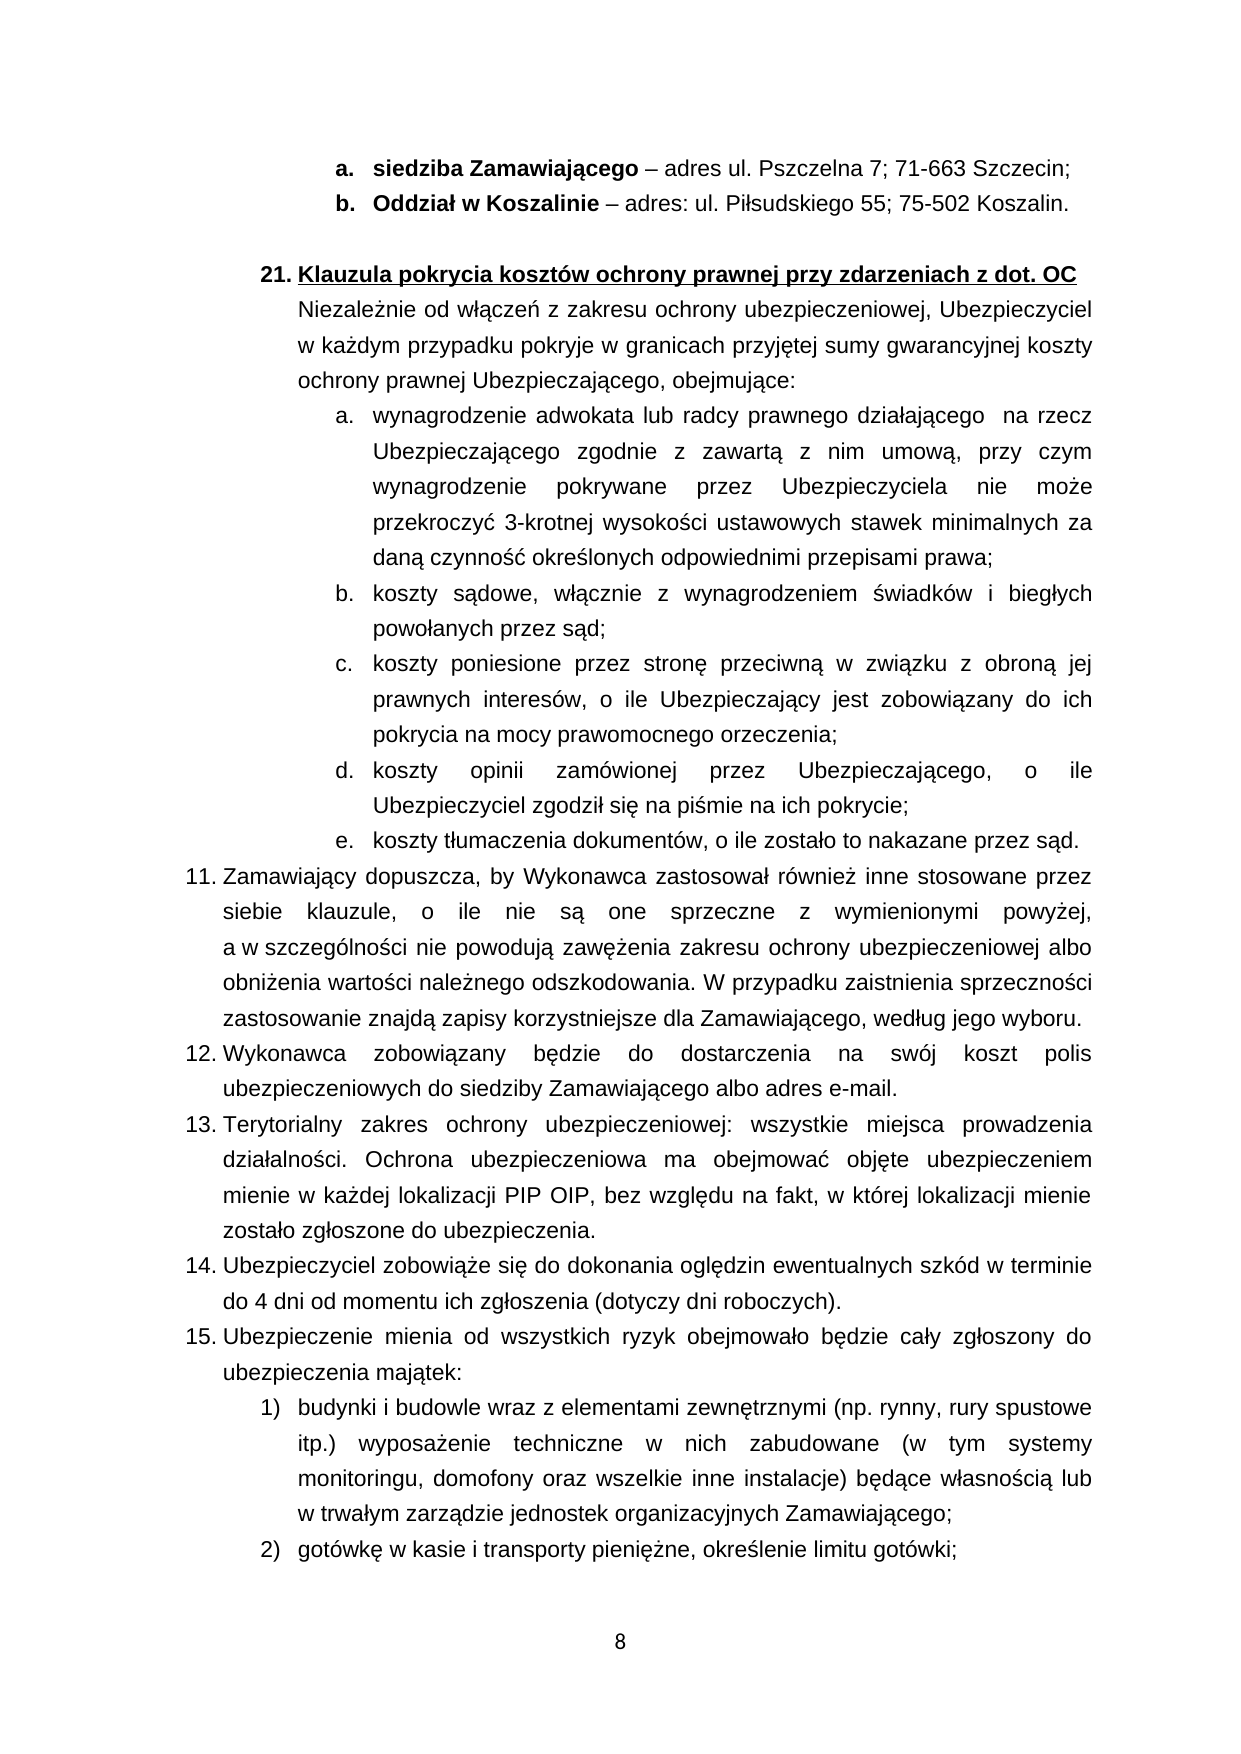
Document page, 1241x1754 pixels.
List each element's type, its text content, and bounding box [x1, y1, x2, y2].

list gotówkę w kasie i transporty pieniężne, określenie limitu gotówki; [260, 1529, 1093, 1564]
list Ubezpieczenie mienia od wszystkich ryzyk obejmowało będzie cały zgłoszony do ubezpieczenia majątek: [185, 1316, 1093, 1387]
list koszty opinii zamówionej przez Ubezpieczającego, o ile Ubezpieczyciel zgodził się na piśmie na ich pokrycie; [335, 750, 1093, 821]
list budynki i budowle wraz z elementami zewnętrznymi (np. rynny, rury spustowe itp.) wyposażenie techniczne w nich zabudowane (w tym systemy monitoringu, domofony oraz wszelkie inne instalacje) będące własnością lub w trwałym zarządzie jednostek organizacyjnych Zamawiającego; [260, 1387, 1093, 1529]
list koszty sądowe, włącznie z wynagrodzeniem świadków i biegłych powołanych przez sąd; [335, 573, 1093, 643]
list wynagrodzenie adwokata lub radcy prawnego działającego na rzecz Ubezpieczającego zgodnie z zawartą z nim umową, przy czym wynagrodzenie pokrywane przez Ubezpieczyciela nie może przekroczyć 3-krotnej wysokości ustawowych stawek minimalnych za daną czynność określonych odpowiednimi przepisami prawa; [335, 396, 1093, 573]
list Ubezpieczyciel zobowiąże się do dokonania oględzin ewentualnych szkód w terminie do 4 dni od momentu ich zgłoszenia (dotyczy dni roboczych). [185, 1246, 1093, 1316]
list koszty poniesione przez stronę przeciwną w związku z obroną jej prawnych interesów, o ile Ubezpieczający jest zobowiązany do ich pokrycia na mocy prawomocnego orzeczenia; [335, 643, 1093, 750]
list Zamawiający dopuszcza, by Wykonawca zastosował również inne stosowane przez siebie klauzule, o ile nie są one sprzeczne z wymienionymi powyżej, a w szczególności nie powodują zawężenia zakresu ochrony ubezpieczeniowej albo obniżenia wartości należnego odszkodowania. W przypadku zaistnienia sprzeczności zastosowanie znajdą zapisy korzystniejsze dla Zamawiającego, według jego wyboru. [185, 856, 1093, 1033]
list siedziba Zamawiającego – adres ul. Pszczelna 7; 71-663 Szczecin; [335, 148, 1093, 183]
list Wykonawca zobowiązany będzie do dostarczenia na swój koszt polis ubezpieczeniowych do siedziby Zamawiającego albo adres e-mail. [185, 1033, 1093, 1104]
list Oddział w Koszalinie – adres: ul. Piłsudskiego 55; 75-502 Koszalin. [335, 183, 1093, 218]
list koszty tłumaczenia dokumentów, o ile zostało to nakazane przez sąd. [335, 821, 1093, 856]
list Klauzula pokrycia kosztów ochrony prawnej przy zdarzeniach z dot. OC [260, 254, 1093, 289]
list Terytorialny zakres ochrony ubezpieczeniowej: wszystkie miejsca prowadzenia działalności. Ochrona ubezpieczeniowa ma obejmować objęte ubezpieczeniem mienie w każdej lokalizacji PIP OIP, bez względu na fakt, w której lokalizacji mienie zostało zgłoszone do ubezpieczenia. [185, 1104, 1093, 1246]
text Niezależnie od włączeń z zakresu ochrony ubezpieczeniowej, Ubezpieczyciel w każdym przypadku pokryje w granicach przyjętej sumy gwarancyjnej koszty ochrony prawnej Ubezpieczającego, obejmujące: [298, 289, 1093, 396]
